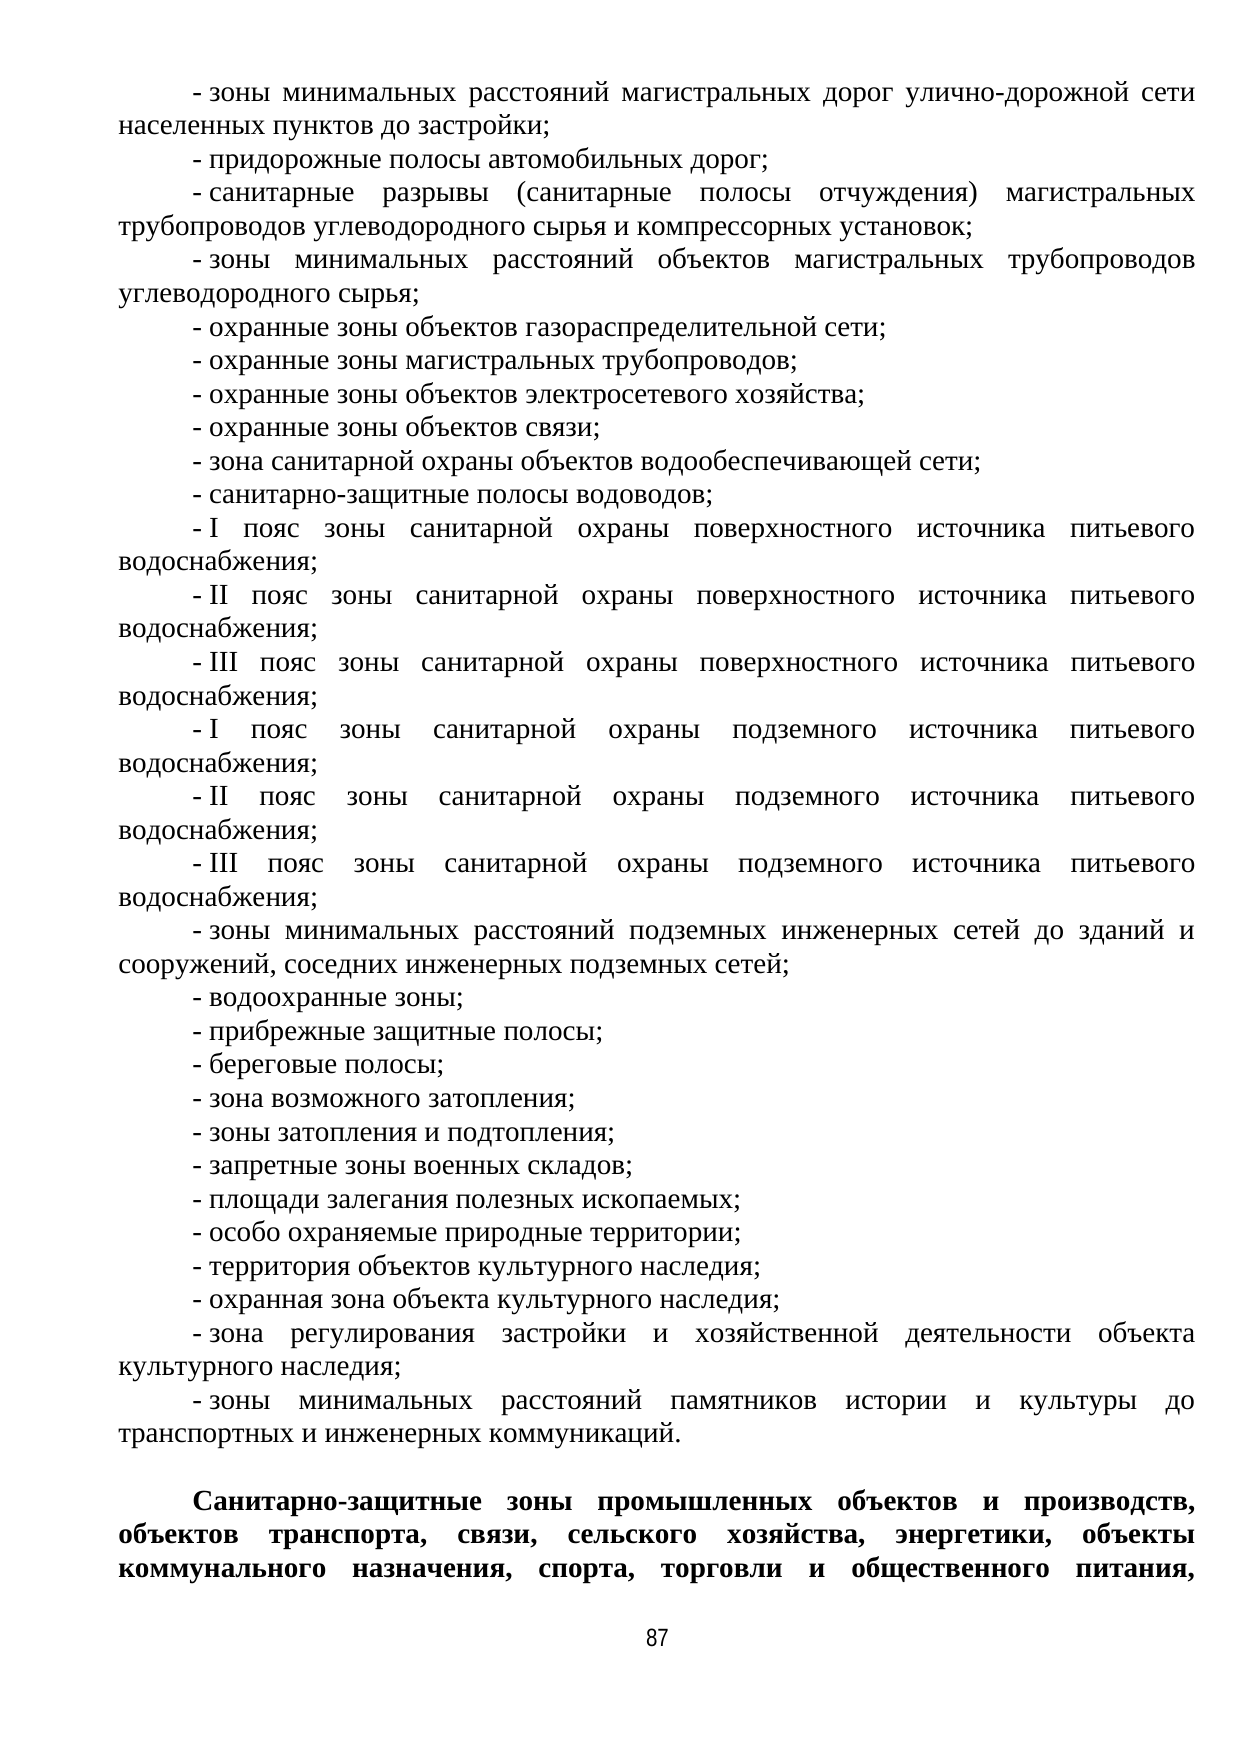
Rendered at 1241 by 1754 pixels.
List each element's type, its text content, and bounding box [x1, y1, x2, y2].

text - охранные зоны объектов связи; [118, 409, 1196, 443]
text - охранные зоны магистральных трубопроводов; [118, 342, 1196, 376]
text - охранные зоны объектов электросетевого хозяйства; [118, 376, 1196, 409]
text - зона возможного затопления; [118, 1080, 1196, 1114]
text - III пояс зоны санитарной охраны поверхностного источника питьевого водоснабжения; [118, 644, 1196, 711]
text - запретные зоны военных складов; [118, 1147, 1196, 1181]
text - III пояс зоны санитарной охраны подземного источника питьевого водоснабжения; [118, 845, 1196, 912]
text - II пояс зоны санитарной охраны подземного источника питьевого водоснабжения; [118, 778, 1196, 845]
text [118, 1483, 1196, 1583]
text - водоохранные зоны; [118, 979, 1196, 1013]
text - зоны минимальных расстояний памятников истории и культуры до транспортных и инженерных коммуникаций. [118, 1382, 1196, 1449]
text - охранная зона объекта культурного наследия; [118, 1281, 1196, 1315]
text - II пояс зоны санитарной охраны поверхностного источника питьевого водоснабжения; [118, 577, 1196, 644]
text - особо охраняемые природные территории; [118, 1214, 1196, 1248]
text - санитарно-защитные полосы водоводов; [118, 476, 1196, 510]
text - зона регулирования застройки и хозяйственной деятельности объекта культурного наследия; [118, 1315, 1196, 1382]
text - придорожные полосы автомобильных дорог; [118, 141, 1196, 174]
text - зоны минимальных расстояний подземных инженерных сетей до зданий и сооружений, соседних инженерных подземных сетей; [118, 912, 1196, 979]
text - площади залегания полезных ископаемых; [118, 1181, 1196, 1214]
text - береговые полосы; [118, 1047, 1196, 1080]
text - охранные зоны объектов газораспределительной сети; [118, 309, 1196, 342]
text - зоны минимальных расстояний магистральных дорог улично-дорожной сети населенных пунктов до застройки; [118, 74, 1196, 141]
text - санитарные разрывы (санитарные полосы отчуждения) магистральных трубопроводов углеводородного сырья и компрессорных установок; [118, 174, 1196, 242]
text - прибрежные защитные полосы; [118, 1013, 1196, 1047]
text - I пояс зоны санитарной охраны поверхностного источника питьевого водоснабжения; [118, 510, 1196, 577]
text - I пояс зоны санитарной охраны подземного источника питьевого водоснабжения; [118, 711, 1196, 778]
text - зоны затопления и подтопления; [118, 1114, 1196, 1147]
text - зоны минимальных расстояний объектов магистральных трубопроводов углеводородного сырья; [118, 242, 1196, 309]
text - территория объектов культурного наследия; [118, 1248, 1196, 1281]
text - зона санитарной охраны объектов водообеспечивающей сети; [118, 443, 1196, 476]
